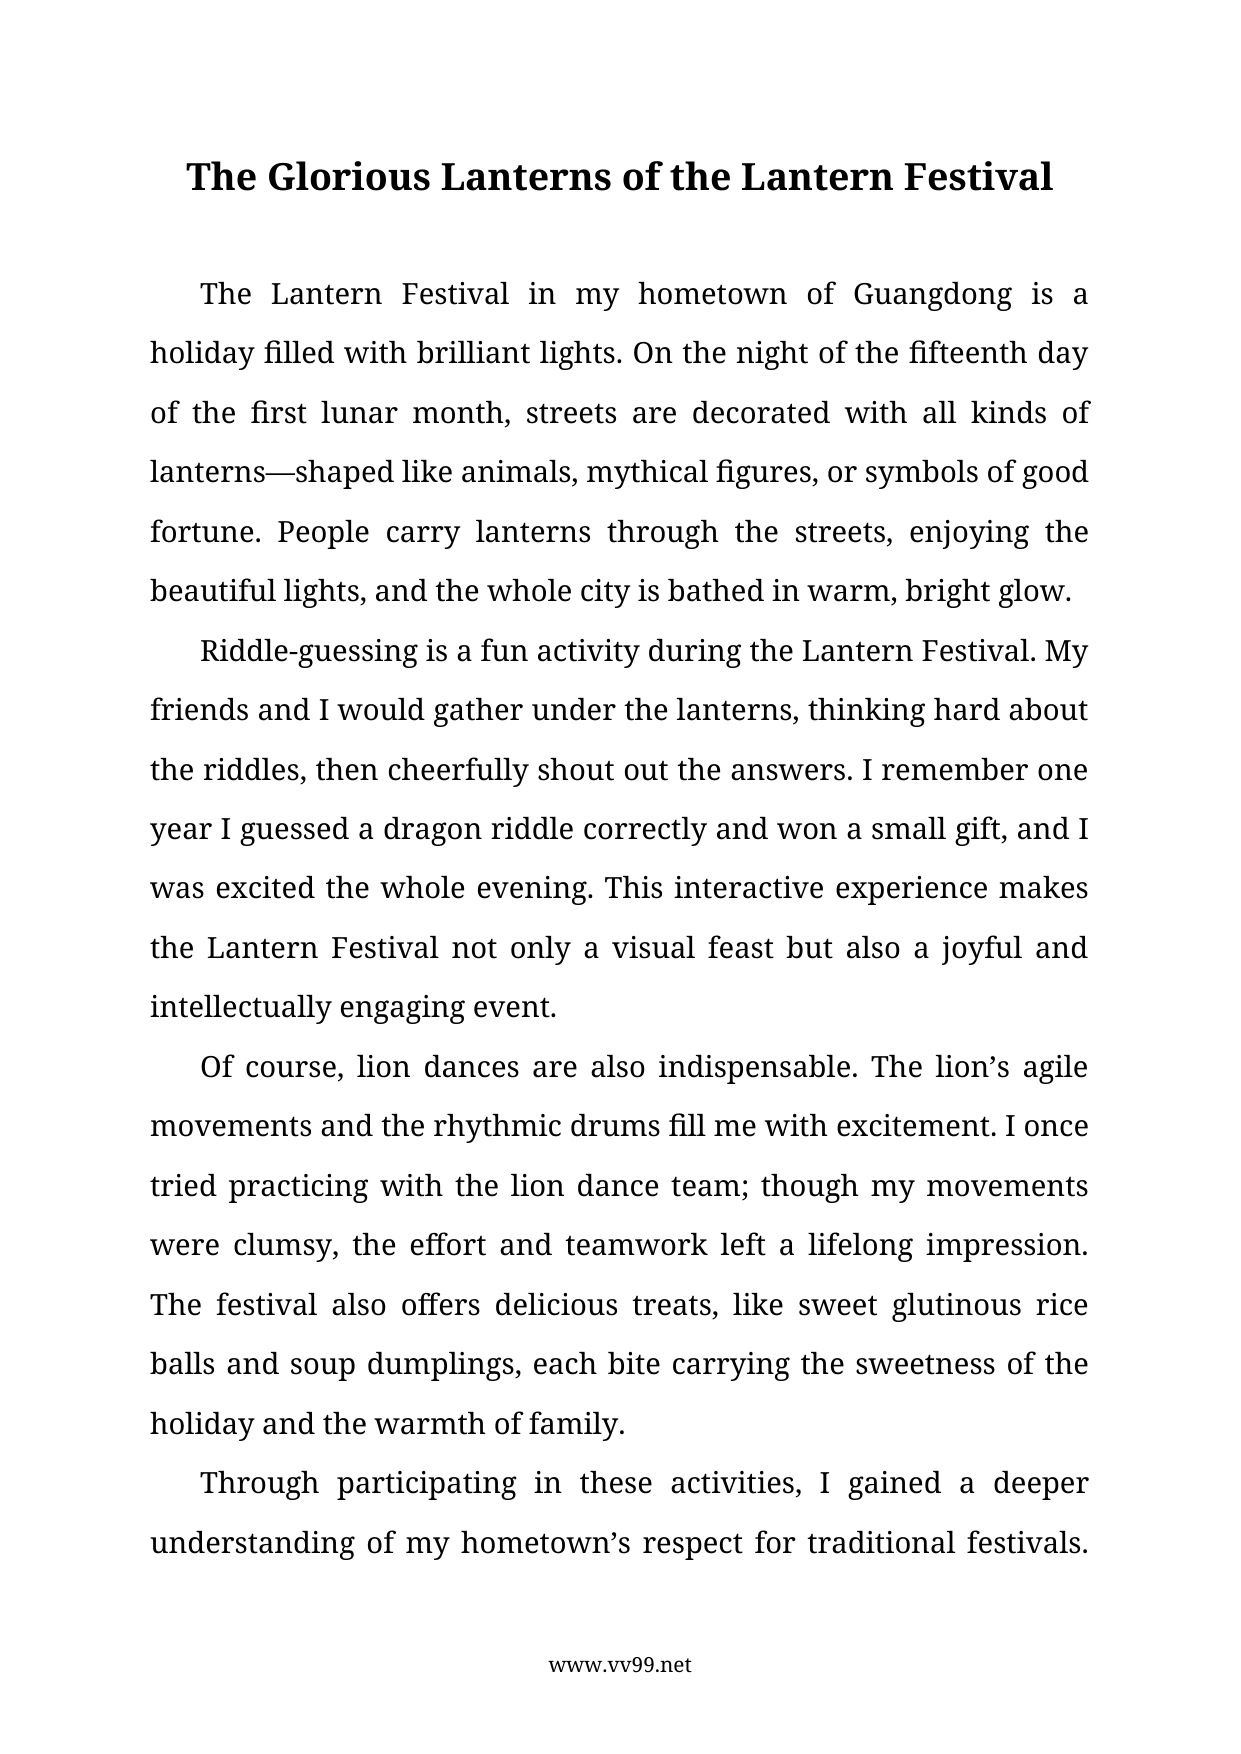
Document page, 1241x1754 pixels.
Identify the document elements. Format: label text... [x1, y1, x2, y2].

text The Lantern Festival in my hometown of Guangdong is a holiday filled with brilliant lights. On the night of the fifteenth day of the first lunar month, streets are decorated with all kinds of lanterns—shaped like animals, mythical figures, or symbols of good fortune. People carry lanterns through the streets, enjoying the beautiful lights, and the whole city is bathed in warm, bright glow. [150, 273, 1090, 610]
text Of course, lion dances are also indispensable. The lion’s agile movements and the rhythmic drums fill me with excitement. I once tried practicing with the lion dance team; though my movements were clumsy, the effort and teamwork left a lifelong impression. The festival also offers delicious treats, like sweet glutinous rice balls and soup dumplings, each bite carrying the sweetness of the holiday and the warmth of family. [150, 1046, 1090, 1443]
subtitle The Glorious Lanterns of the Lantern Festival [150, 150, 1090, 201]
text Riddle-guessing is a fun activity during the Lantern Festival. My friends and I would gather under the lanterns, thinking hard about the riddles, then cheerfully shout out the answers. I remember one year I guessed a dragon riddle correctly and won a small gift, and I was excited the whole evening. This interactive experience makes the Lantern Festival not only a visual feast but also a joyful and intellectually engaging event. [150, 630, 1090, 1026]
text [150, 1462, 1090, 1562]
